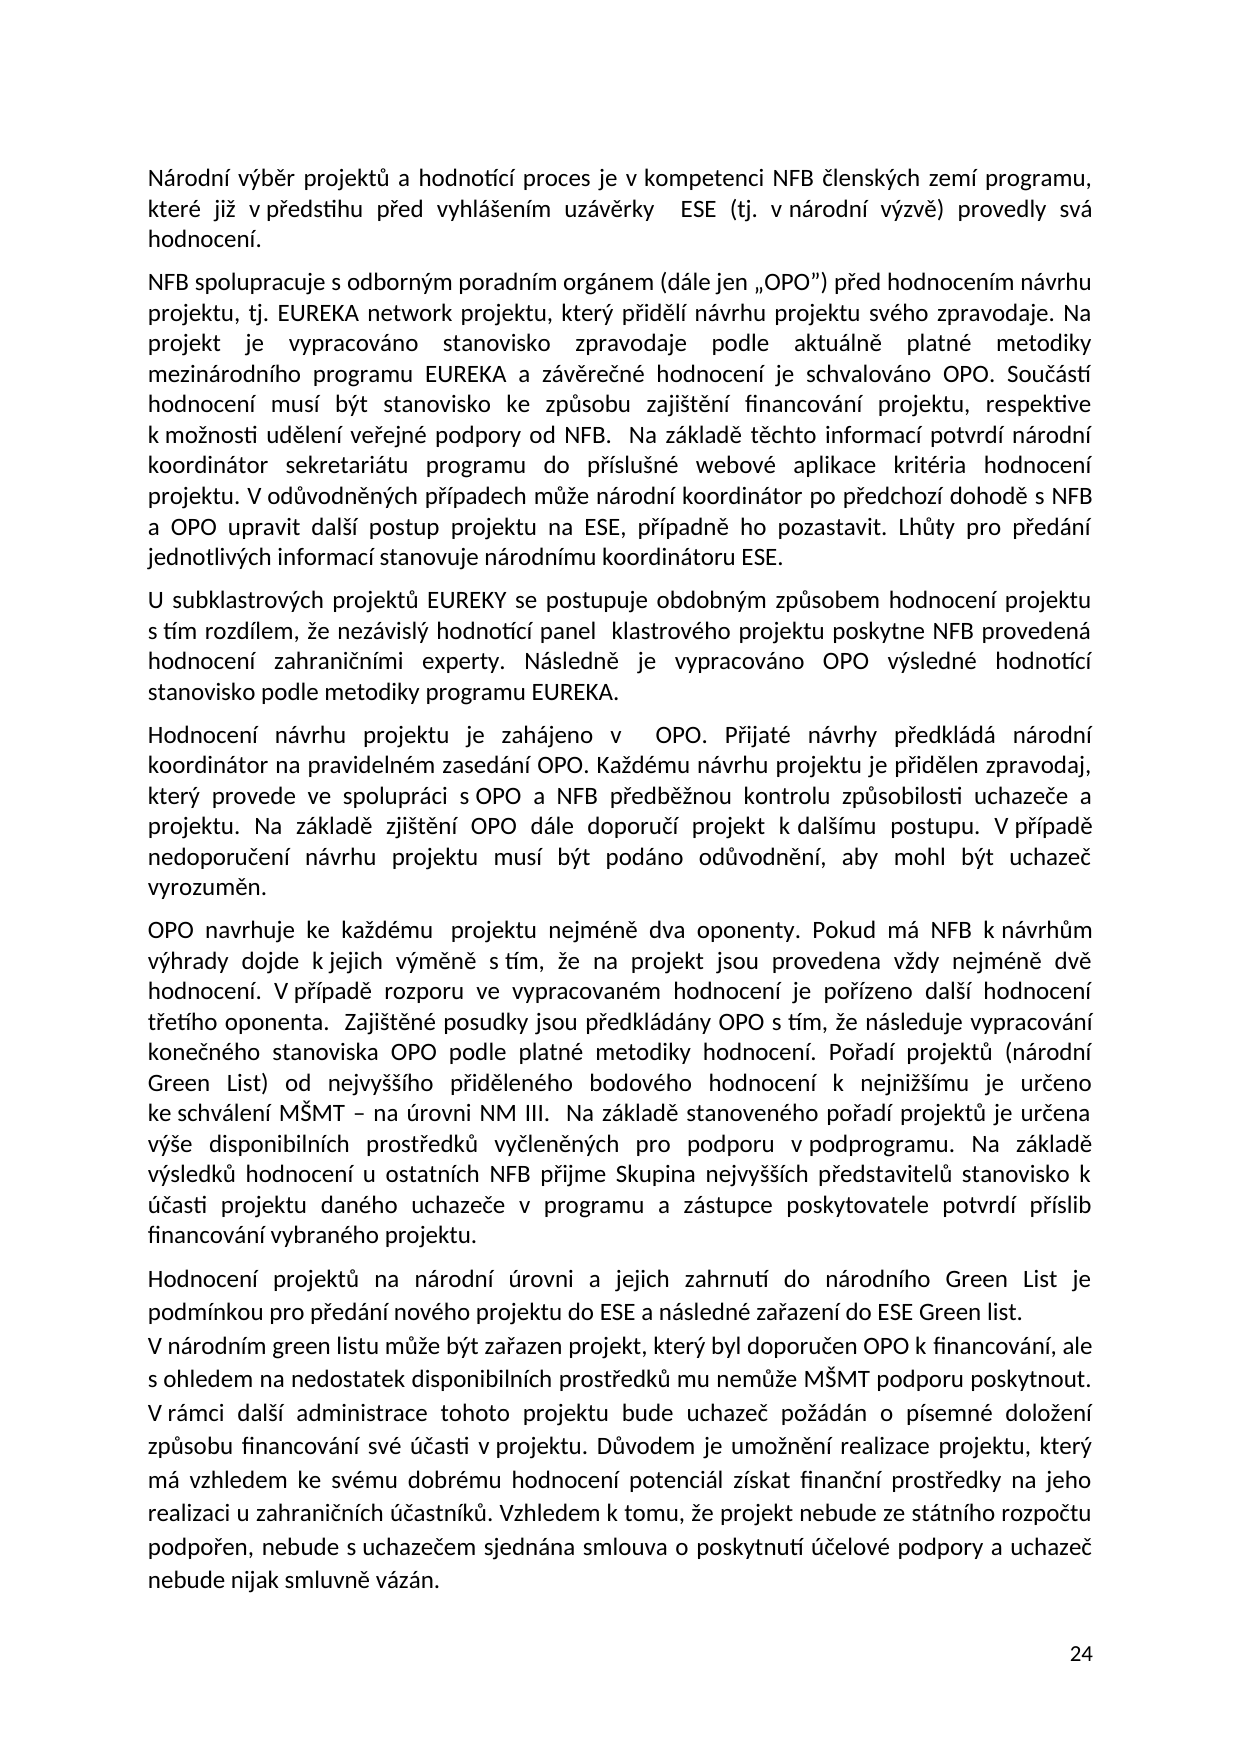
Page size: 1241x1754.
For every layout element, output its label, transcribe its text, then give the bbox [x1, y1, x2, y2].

text Hodnocení projektů na národní úrovni a jejich zahrnutí do národního Green List je podmínkou pro předání nového projektu do ESE a následné zařazení do ESE Green list. [148, 1263, 1093, 1327]
text NFB spolupracuje s odborným poradním orgánem (dále jen „OPO”) před hodnocením návrhu projektu, tj. EUREKA network projektu, který přidělí návrhu projektu svého zpravodaje. Na projekt je vypracováno stanovisko zpravodaje podle aktuálně platné metodiky mezinárodního programu EUREKA a závěrečné hodnocení je schvalováno OPO. Součástí hodnocení musí být stanovisko ke způsobu zajištění financování projektu, respektive k možnosti udělení veřejné podpory od NFB. Na základě těchto informací potvrdí národní koordinátor sekretariátu programu do příslušné webové aplikace kritéria hodnocení projektu. V odůvodněných případech může národní koordinátor po předchozí dohodě s NFB a OPO upravit další postup projektu na ESE, případně ho pozastavit. Lhůty pro předání jednotlivých informací stanovuje národnímu koordinátoru ESE. [148, 267, 1093, 572]
text V národním green listu může být zařazen projekt, který byl doporučen OPO k financování, ale s ohledem na nedostatek disponibilních prostředků mu nemůže MŠMT podporu poskytnout. V rámci další administrace tohoto projektu bude uchazeč požádán o písemné doložení způsobu financování své účasti v projektu. Důvodem je umožnění realizace projektu, který má vzhledem ke svému dobrému hodnocení potenciál získat finanční prostředky na jeho realizaci u zahraničních účastníků. Vzhledem k tomu, že projekt nebude ze státního rozpočtu podpořen, nebude s uchazečem sjednána smlouva o poskytnutí účelové podpory a uchazeč nebude nijak smluvně vázán. [148, 1330, 1093, 1595]
text OPO navrhuje ke každému projektu nejméně dva oponenty. Pokud má NFB k návrhům výhrady dojde k jejich výměně s tím, že na projekt jsou provedena vždy nejméně dvě hodnocení. V případě rozporu ve vypracovaném hodnocení je pořízeno další hodnocení třetího oponenta. Zajištěné posudky jsou předkládány OPO s tím, že následuje vypracování konečného stanoviska OPO podle platné metodiky hodnocení. Pořadí projektů (národní Green List) od nejvyššího přiděleného bodového hodnocení k nejnižšímu je určeno ke schválení MŠMT – na úrovni NM III. Na základě stanoveného pořadí projektů je určena výše disponibilních prostředků vyčleněných pro podporu v podprogramu. Na základě výsledků hodnocení u ostatních NFB přijme Skupina nejvyšších představitelů stanovisko k účasti projektu daného uchazeče v programu a zástupce poskytovatele potvrdí příslib financování vybraného projektu. [148, 914, 1093, 1250]
text Národní výběr projektů a hodnotící proces je v kompetenci NFB členských zemí programu, které již v předstihu před vyhlášením uzávěrky ESE (tj. v národní výzvě) provedly svá hodnocení. [148, 162, 1093, 254]
text Hodnocení návrhu projektu je zahájeno v OPO. Přijaté návrhy předkládá národní koordinátor na pravidelném zasedání OPO. Každému návrhu projektu je přidělen zpravodaj, který provede ve spolupráci s OPO a NFB předběžnou kontrolu způsobilosti uchazeče a projektu. Na základě zjištění OPO dále doporučí projekt k dalšímu postupu. V případě nedoporučení návrhu projektu musí být podáno odůvodnění, aby mohl být uchazeč vyrozuměn. [148, 719, 1093, 902]
text U subklastrových projektů EUREKY se postupuje obdobným způsobem hodnocení projektu s tím rozdílem, že nezávislý hodnotící panel klastrového projektu poskytne NFB provedená hodnocení zahraničními experty. Následně je vypracováno OPO výsledné hodnotící stanovisko podle metodiky programu EUREKA. [148, 584, 1093, 706]
